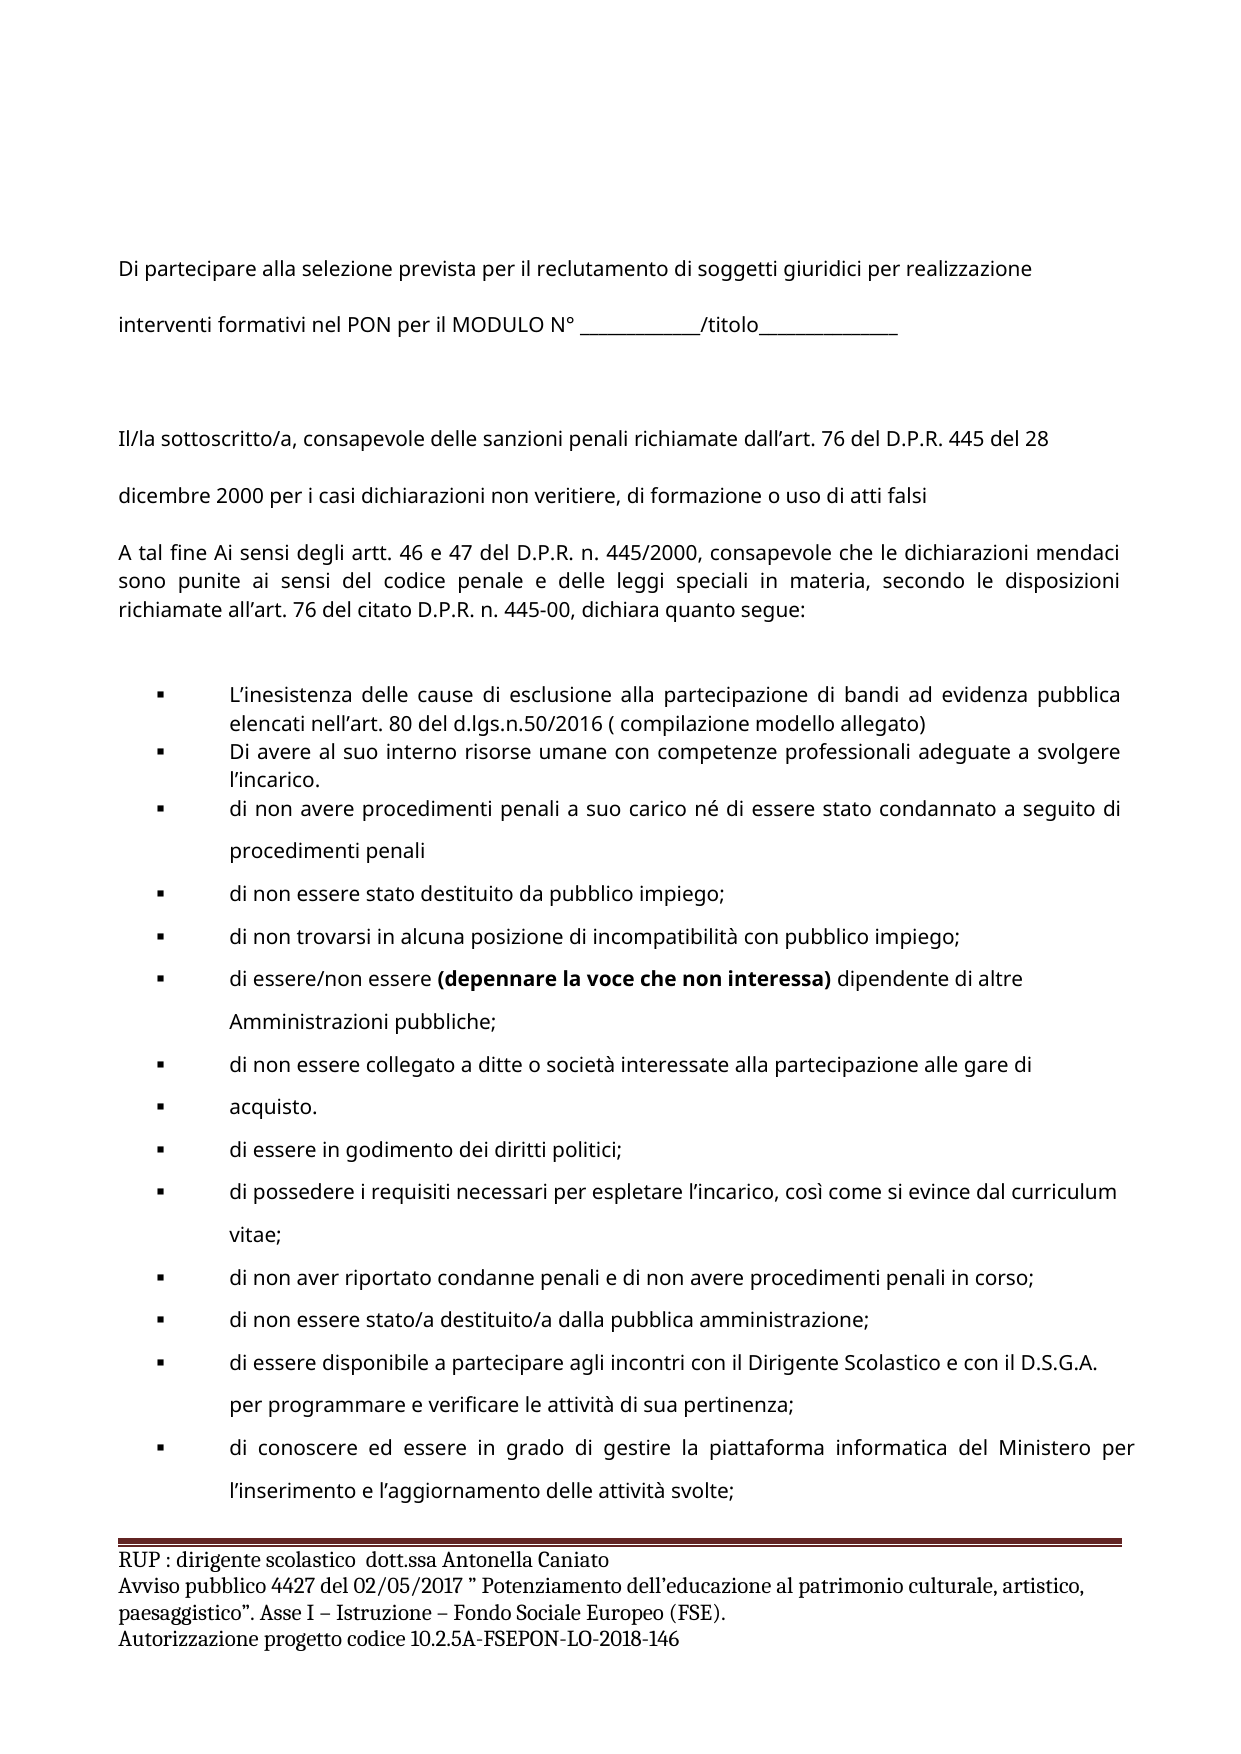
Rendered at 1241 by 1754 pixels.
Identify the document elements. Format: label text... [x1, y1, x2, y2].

list di possedere i requisiti necessari per espletare l’incarico, così come si evince dal curriculum vitae; [156, 1177, 1122, 1248]
list Di avere al suo interno risorse umane con competenze professionali adeguate a svolgere l’incarico. [156, 737, 1122, 794]
list di non avere procedimenti penali a suo carico né di essere stato condannato a seguito di procedimenti penali [156, 794, 1122, 865]
list di essere disponibile a partecipare agli incontri con il Dirigente Scolastico e con il D.S.G.A. per programmare e verificare le attività di sua pertinenza; [156, 1348, 1137, 1419]
list acquisto. [156, 1092, 1122, 1121]
list di non trovarsi in alcuna posizione di incompatibilità con pubblico impiego; [156, 922, 1122, 950]
text Il/la sottoscritto/a, consapevole delle sanzioni penali richiamate dall’art. 76 del D.P.R. 445 del 28 dicembre 2000 per i casi dichiarazioni non veritiere, di formazione o uso di atti falsi [118, 424, 1122, 510]
text A tal fine Ai sensi degli artt. 46 e 47 del D.P.R. n. 445/2000, consapevole che le dichiarazioni mendaci sono punite ai sensi del codice penale e delle leggi speciali in materia, secondo le disposizioni richiamate all’art. 76 del citato D.P.R. n. 445-00, dichiara quanto segue: [118, 538, 1122, 623]
list di conoscere ed essere in grado di gestire la piattaforma informatica del Ministero per l’inserimento e l’aggiornamento delle attività svolte; [156, 1433, 1137, 1504]
list di essere in godimento dei diritti politici; [156, 1135, 1122, 1163]
list di non essere collegato a ditte o società interessate alla partecipazione alle gare di [156, 1050, 1122, 1078]
list L’inesistenza delle cause di esclusione alla partecipazione di bandi ad evidenza pubblica elencati nell’art. 80 del d.lgs.n.50/2016 ( compilazione modello allegato) [156, 680, 1122, 737]
text Di partecipare alla selezione prevista per il reclutamento di soggetti giuridici per realizzazione interventi formativi nel PON per il MODULO N° _____________/titolo_______________ [118, 254, 1122, 339]
list di non essere stato/a destituito/a dalla pubblica amministrazione; [156, 1305, 1137, 1334]
list di essere/non essere (depennare la voce che non interessa) dipendente di altre Amministrazioni pubbliche; [156, 964, 1122, 1036]
list di non aver riportato condanne penali e di non avere procedimenti penali in corso; [156, 1263, 1137, 1291]
list di non essere stato destituito da pubblico impiego; [156, 879, 1122, 908]
